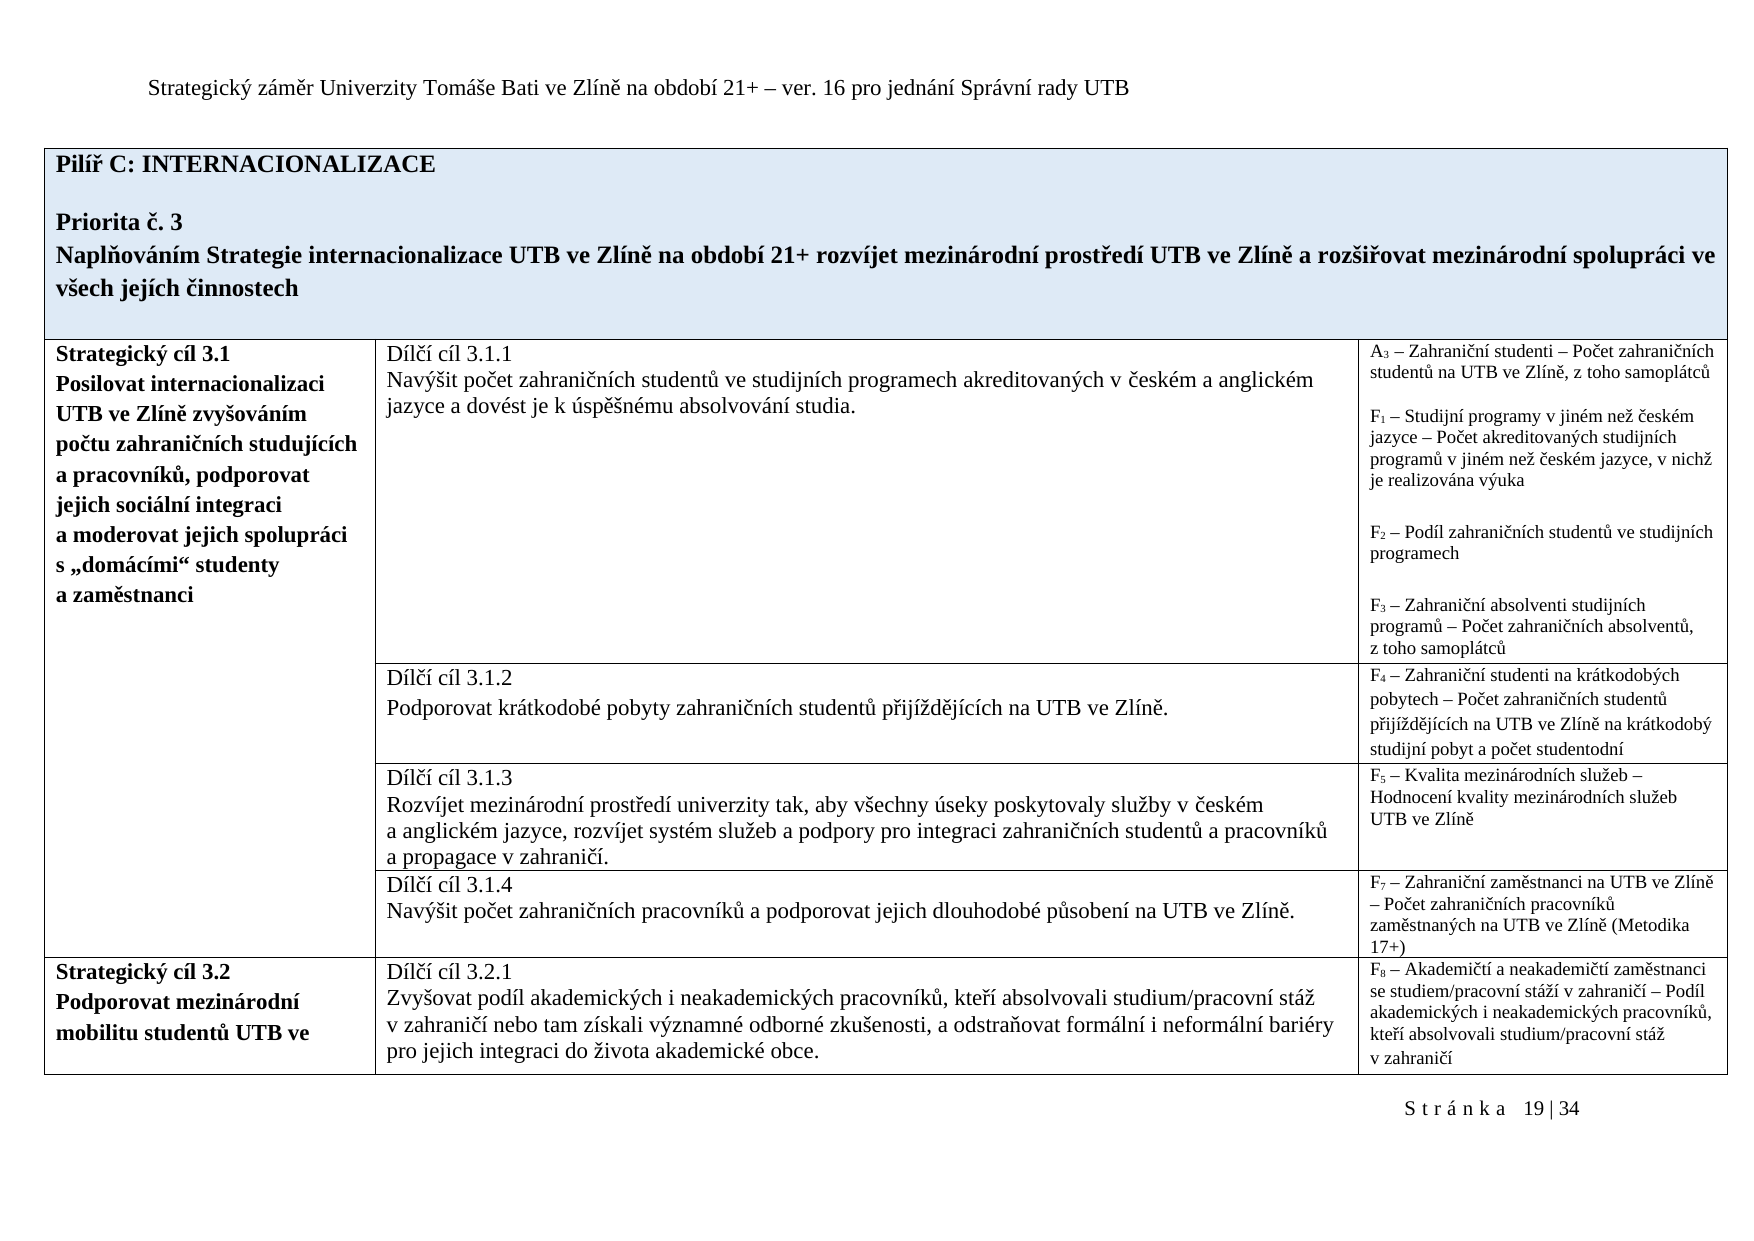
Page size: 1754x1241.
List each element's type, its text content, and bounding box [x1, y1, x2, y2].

table_cell F7 – Zahraniční zaměstnanci na UTB ve Zlíně – Počet zahraničních pracovníků zaměstnaných na UTB ve Zlíně (Metodika 17+) [1359, 871, 1727, 957]
table_cell Dílčí cíl 3.1.3 Rozvíjet mezinárodní prostředí univerzity tak, aby všechny úseky poskytovaly služby v českém a anglickém jazyce, rozvíjet systém služeb a podpory pro integraci zahraničních studentů a pracovníků a propagace v zahraničí. [376, 764, 1358, 870]
table_cell Strategický cíl 3.1 Posilovat internacionalizaci UTB ve Zlíně zvyšováním počtu zahraničních studujících a pracovníků, podporovat jejich sociální integraci a moderovat jejich spolupráci s „domácími“ studenty a zaměstnanci [45, 340, 375, 957]
table_cell Dílčí cíl 3.1.4 Navýšit počet zahraničních pracovníků a podporovat jejich dlouhodobé působení na UTB ve Zlíně. [376, 871, 1358, 957]
table_cell F8 – Akademičtí a neakademičtí zaměstnanci se studiem/pracovní stáží v zahraničí – Podíl akademických i neakademických pracovníků, kteří absolvovali studium/pracovní stáž v zahraničí [1359, 958, 1727, 1074]
table_cell Dílčí cíl 3.1.2 Podporovat krátkodobé pobyty zahraničních studentů přijíždějících na UTB ve Zlíně. [376, 664, 1358, 763]
table_cell F4 – Zahraniční studenti na krátkodobých pobytech – Počet zahraničních studentů přijíždějících na UTB ve Zlíně na krátkodobý studijní pobyt a počet studentodní [1359, 664, 1727, 763]
table_header Pilíř C: INTERNACIONALIZACE Priorita č. 3 Naplňováním Strategie internacionalizace UTB ve Zlíně na období 21+ rozvíjet mezinárodní prostředí UTB ve Zlíně a rozšiřovat mezinárodní spolupráci ve všech jejích činnostech [45, 149, 1727, 339]
table_cell Dílčí cíl 3.1.1 Navýšit počet zahraničních studentů ve studijních programech akreditovaných v českém a anglickém jazyce a dovést je k úspěšnému absolvování studia. [376, 340, 1358, 662]
table_cell A3 – Zahraniční studenti – Počet zahraničních studentů na UTB ve Zlíně, z toho samoplátců F1 – Studijní programy v jiném než českém jazyce – Počet akreditovaných studijních programů v jiném než českém jazyce, v nichž je realizována výuka F2 – Podíl zahraničních studentů ve studijních programech F3 – Zahraniční absolventi studijních programů – Počet zahraničních absolventů, z toho samoplátců [1359, 340, 1727, 662]
table_cell F5 – Kvalita mezinárodních služeb – Hodnocení kvality mezinárodních služeb UTB ve Zlíně [1359, 764, 1727, 870]
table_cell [45, 958, 375, 1074]
table_cell Dílčí cíl 3.2.1 Zvyšovat podíl akademických i neakademických pracovníků, kteří absolvovali studium/pracovní stáž v zahraničí nebo tam získali významné odborné zkušenosti, a odstraňovat formální i neformální bariéry pro jejich integraci do života akademické obce. [376, 958, 1358, 1074]
